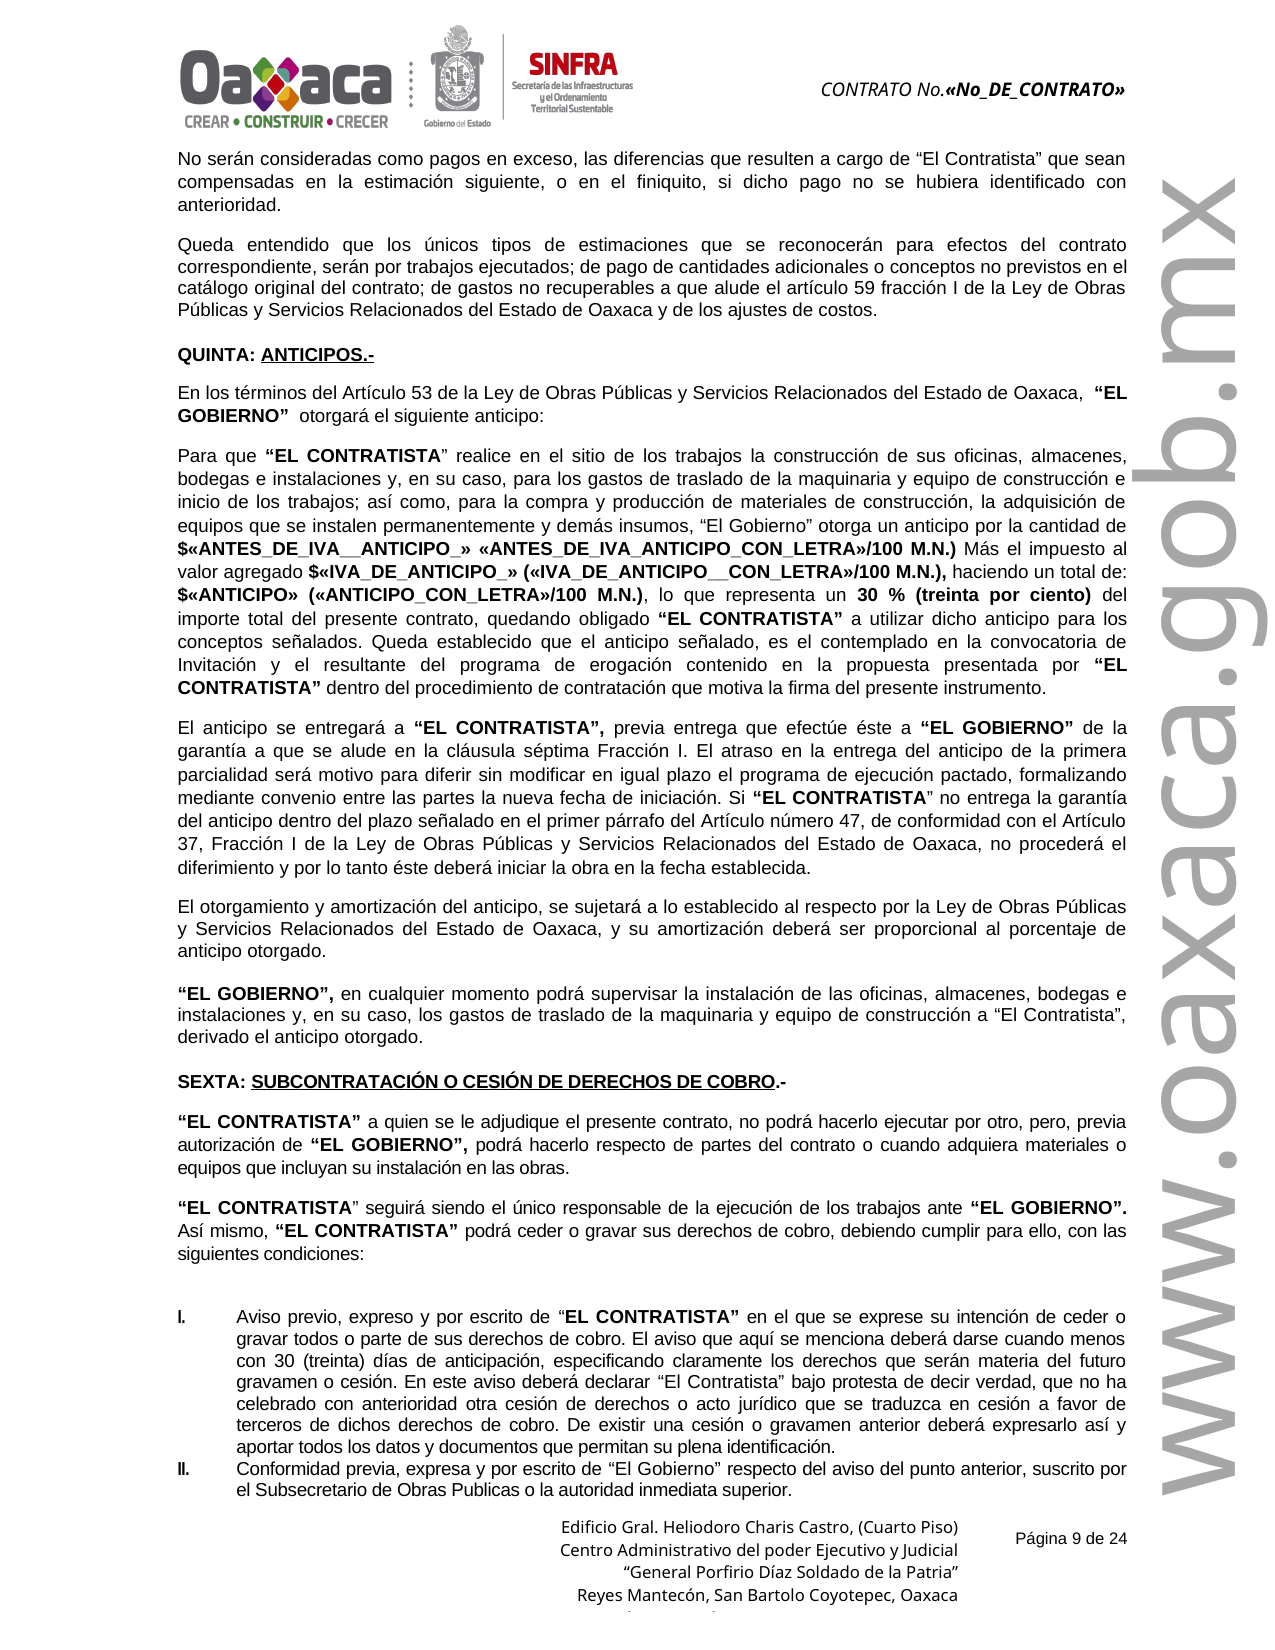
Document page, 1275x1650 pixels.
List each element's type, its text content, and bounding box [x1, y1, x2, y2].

text Para que “EL CONTRATISTA” realice en el sitio de los trabajos la construcción de sus oficinas, almacenes, bodegas e instalaciones y, en su caso, para los gastos de traslado de la maquinaria y equipo de construcción e inicio de los trabajos; así como, para la compra y producción de materiales de construcción, la adquisición de equipos que se instalen permanentemente y demás insumos, “El Gobierno” otorga un anticipo por la cantidad de $«ANTES_DE_IVA__ANTICIPO_» «ANTES_DE_IVA_ANTICIPO_CON_LETRA»/100 M.N.) Más el impuesto al valor agregado $«IVA_DE_ANTICIPO_» («IVA_DE_ANTICIPO__CON_LETRA»/100 M.N.), haciendo un total de: $«ANTICIPO» («ANTICIPO_CON_LETRA»/100 M.N.), lo que representa un 30 % (treinta por ciento) del importe total del presente contrato, quedando obligado “EL CONTRATISTA” a utilizar dicho anticipo para los conceptos señalados. Queda establecido que el anticipo señalado, es el contemplado en la convocatoria de Invitación y el resultante del programa de erogación contenido en la propuesta presentada por “EL CONTRATISTA” dentro del procedimiento de contratación que motiva la firma del presente instrumento. [177, 445, 1127, 699]
text El otorgamiento y amortización del anticipo, se sujetará a lo establecido al respecto por la Ley de Obras Públicas y Servicios Relacionados del Estado de Oaxaca, y su amortización deberá ser proporcional al porcentaje de anticipo otorgado. [177, 896, 1127, 961]
list Conformidad previa, expresa y por escrito de “El Gobierno” respecto del aviso del punto anterior, suscrito por el Subsecretario de Obras Publicas o la autoridad inmediata superior. [177, 1457, 1127, 1501]
text “EL CONTRATISTA” seguirá siendo el único responsable de la ejecución de los trabajos ante “EL GOBIERNO”. Así mismo, “EL CONTRATISTA” podrá ceder o gravar sus derechos de cobro, debiendo cumplir para ello, con las siguientes condiciones: [177, 1197, 1127, 1265]
picture [154, 17, 659, 131]
text QUINTA: ANTICIPOS.- [177, 343, 1127, 365]
text Queda entendido que los únicos tipos de estimaciones que se reconocerán para efectos del contrato correspondiente, serán por trabajos ejecutados; de pago de cantidades adicionales o conceptos no previstos en el catálogo original del contrato; de gastos no recuperables a que alude el artículo 59 fracción I de la Ley de Obras Públicas y Servicios Relacionados del Estado de Oaxaca y de los ajustes de costos. [177, 234, 1127, 320]
text SEXTA: SUBCONTRATACIÓN O CESIÓN DE DERECHOS DE COBRO.- [177, 1071, 1127, 1092]
text No serán consideradas como pagos en exceso, las diferencias que resulten a cargo de “El Contratista” que sean compensadas en la estimación siguiente, o en el finiquito, si dicho pago no se hubiera identificado con anterioridad. [177, 148, 1127, 216]
text En los términos del Artículo 53 de la Ley de Obras Públicas y Servicios Relacionados del Estado de Oaxaca, “EL GOBIERNO” otorgará el siguiente anticipo: [177, 382, 1127, 427]
text “EL GOBIERNO”, en cualquier momento podrá supervisar la instalación de las oficinas, almacenes, bodegas e instalaciones y, en su caso, los gastos de traslado de la maquinaria y equipo de construcción a “El Contratista”, derivado el anticipo otorgado. [177, 983, 1127, 1047]
text El anticipo se entregará a “EL CONTRATISTA”, previa entrega que efectúe éste a “EL GOBIERNO” de la garantía a que se alude en la cláusula séptima Fracción I. El atraso en la entrega del anticipo de la primera parcialidad será motivo para diferir sin modificar en igual plazo el programa de ejecución pactado, formalizando mediante convenio entre las partes la nueva fecha de iniciación. Si “EL CONTRATISTA” no entrega la garantía del anticipo dentro del plazo señalado en el primer párrafo del Artículo número 47, de conformidad con el Artículo 37, Fracción I de la Ley de Obras Públicas y Servicios Relacionados del Estado de Oaxaca, no procederá el diferimiento y por lo tanto éste deberá iniciar la obra en la fecha establecida. [177, 717, 1127, 878]
list Aviso previo, expreso y por escrito de “EL CONTRATISTA” en el que se exprese su intención de ceder o gravar todos o parte de sus derechos de cobro. El aviso que aquí se menciona deberá darse cuando menos con 30 (treinta) días de anticipación, especificando claramente los derechos que serán materia del futuro gravamen o cesión. En este aviso deberá declarar “El Contratista” bajo protesta de decir verdad, que no ha celebrado con anterioridad otra cesión de derechos o acto jurídico que se traduzca en cesión a favor de terceros de dichos derechos de cobro. De existir una cesión o gravamen anterior deberá expresarlo así y aportar todos los datos y documentos que permitan su plena identificación. [177, 1306, 1127, 1457]
text “EL CONTRATISTA” a quien se le adjudique el presente contrato, no podrá hacerlo ejecutar por otro, pero, previa autorización de “EL GOBIERNO”, podrá hacerlo respecto de partes del contrato o cuando adquiera materiales o equipos que incluyan su instalación en las obras. [177, 1110, 1127, 1178]
